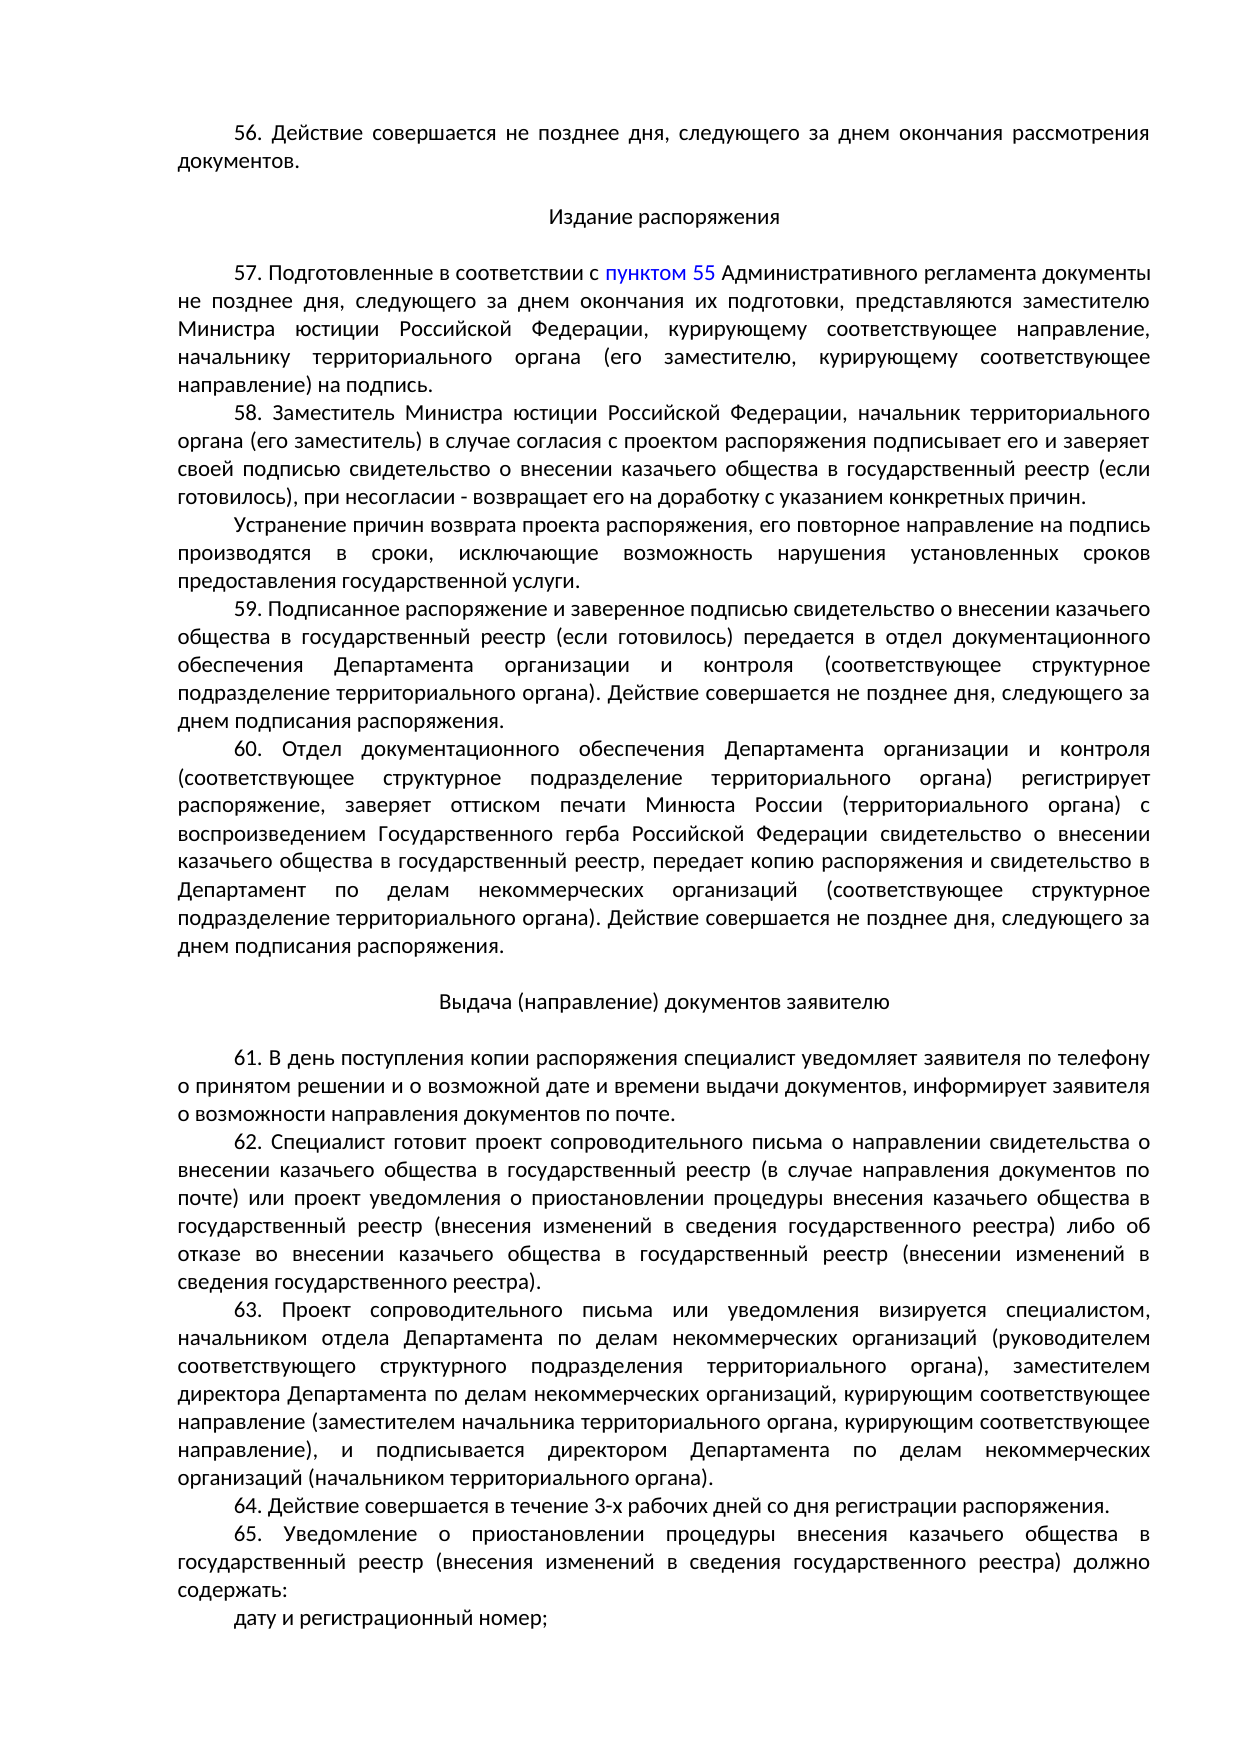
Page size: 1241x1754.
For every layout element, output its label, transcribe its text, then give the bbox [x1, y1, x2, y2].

text 60. Отдел документационного обеспечения Департамента организации и контроля (соответствующее структурное подразделение территориального органа) регистрирует распоряжение, заверяет оттиском печати Минюста России (территориального органа) с воспроизведением Государственного герба Российской Федерации свидетельство о внесении казачьего общества в государственный реестр, передает копию распоряжения и свидетельство в Департамент по делам некоммерческих организаций (соответствующее структурное подразделение территориального органа). Действие совершается не позднее дня, следующего за днем подписания распоряжения. [177, 734, 1152, 959]
text 65. Уведомление о приостановлении процедуры внесения казачьего общества в государственный реестр (внесения изменений в сведения государственного реестра) должно содержать: [177, 1519, 1152, 1603]
text 56. Действие совершается не позднее дня, следующего за днем окончания рассмотрения документов. [177, 118, 1152, 174]
text дату и регистрационный номер; [177, 1603, 1152, 1631]
text 58. Заместитель Министра юстиции Российской Федерации, начальник территориального органа (его заместитель) в случае согласия с проектом распоряжения подписывает его и заверяет своей подписью свидетельство о внесении казачьего общества в государственный реестр (если готовилось), при несогласии - возвращает его на доработку с указанием конкретных причин. [177, 398, 1152, 510]
text 64. Действие совершается в течение 3-х рабочих дней со дня регистрации распоряжения. [177, 1491, 1152, 1519]
text Выдача (направление) документов заявителю [177, 987, 1152, 1015]
text 63. Проект сопроводительного письма или уведомления визируется специалистом, начальником отдела Департамента по делам некоммерческих организаций (руководителем соответствующего структурного подразделения территориального органа), заместителем директора Департамента по делам некоммерческих организаций, курирующим соответствующее направление (заместителем начальника территориального органа, курирующим соответствующее направление), и подписывается директором Департамента по делам некоммерческих организаций (начальником территориального органа). [177, 1295, 1152, 1491]
text 59. Подписанное распоряжение и заверенное подписью свидетельство о внесении казачьего общества в государственный реестр (если готовилось) передается в отдел документационного обеспечения Департамента организации и контроля (соответствующее структурное подразделение территориального органа). Действие совершается не позднее дня, следующего за днем подписания распоряжения. [177, 594, 1152, 734]
text 62. Специалист готовит проект сопроводительного письма о направлении свидетельства о внесении казачьего общества в государственный реестр (в случае направления документов по почте) или проект уведомления о приостановлении процедуры внесения казачьего общества в государственный реестр (внесения изменений в сведения государственного реестра) либо об отказе во внесении казачьего общества в государственный реестр (внесении изменений в сведения государственного реестра). [177, 1127, 1152, 1295]
text Устранение причин возврата проекта распоряжения, его повторное направление на подпись производятся в сроки, исключающие возможность нарушения установленных сроков предоставления государственной услуги. [177, 510, 1152, 594]
text 61. В день поступления копии распоряжения специалист уведомляет заявителя по телефону о принятом решении и о возможной дате и времени выдачи документов, информирует заявителя о возможности направления документов по почте. [177, 1043, 1152, 1127]
text 57. Подготовленные в соответствии с пунктом 55 Административного регламента документы не позднее дня, следующего за днем окончания их подготовки, представляются заместителю Министра юстиции Российской Федерации, курирующему соответствующее направление, начальнику территориального органа (его заместителю, курирующему соответствующее направление) на подпись. [177, 258, 1152, 398]
text Издание распоряжения [177, 202, 1152, 230]
